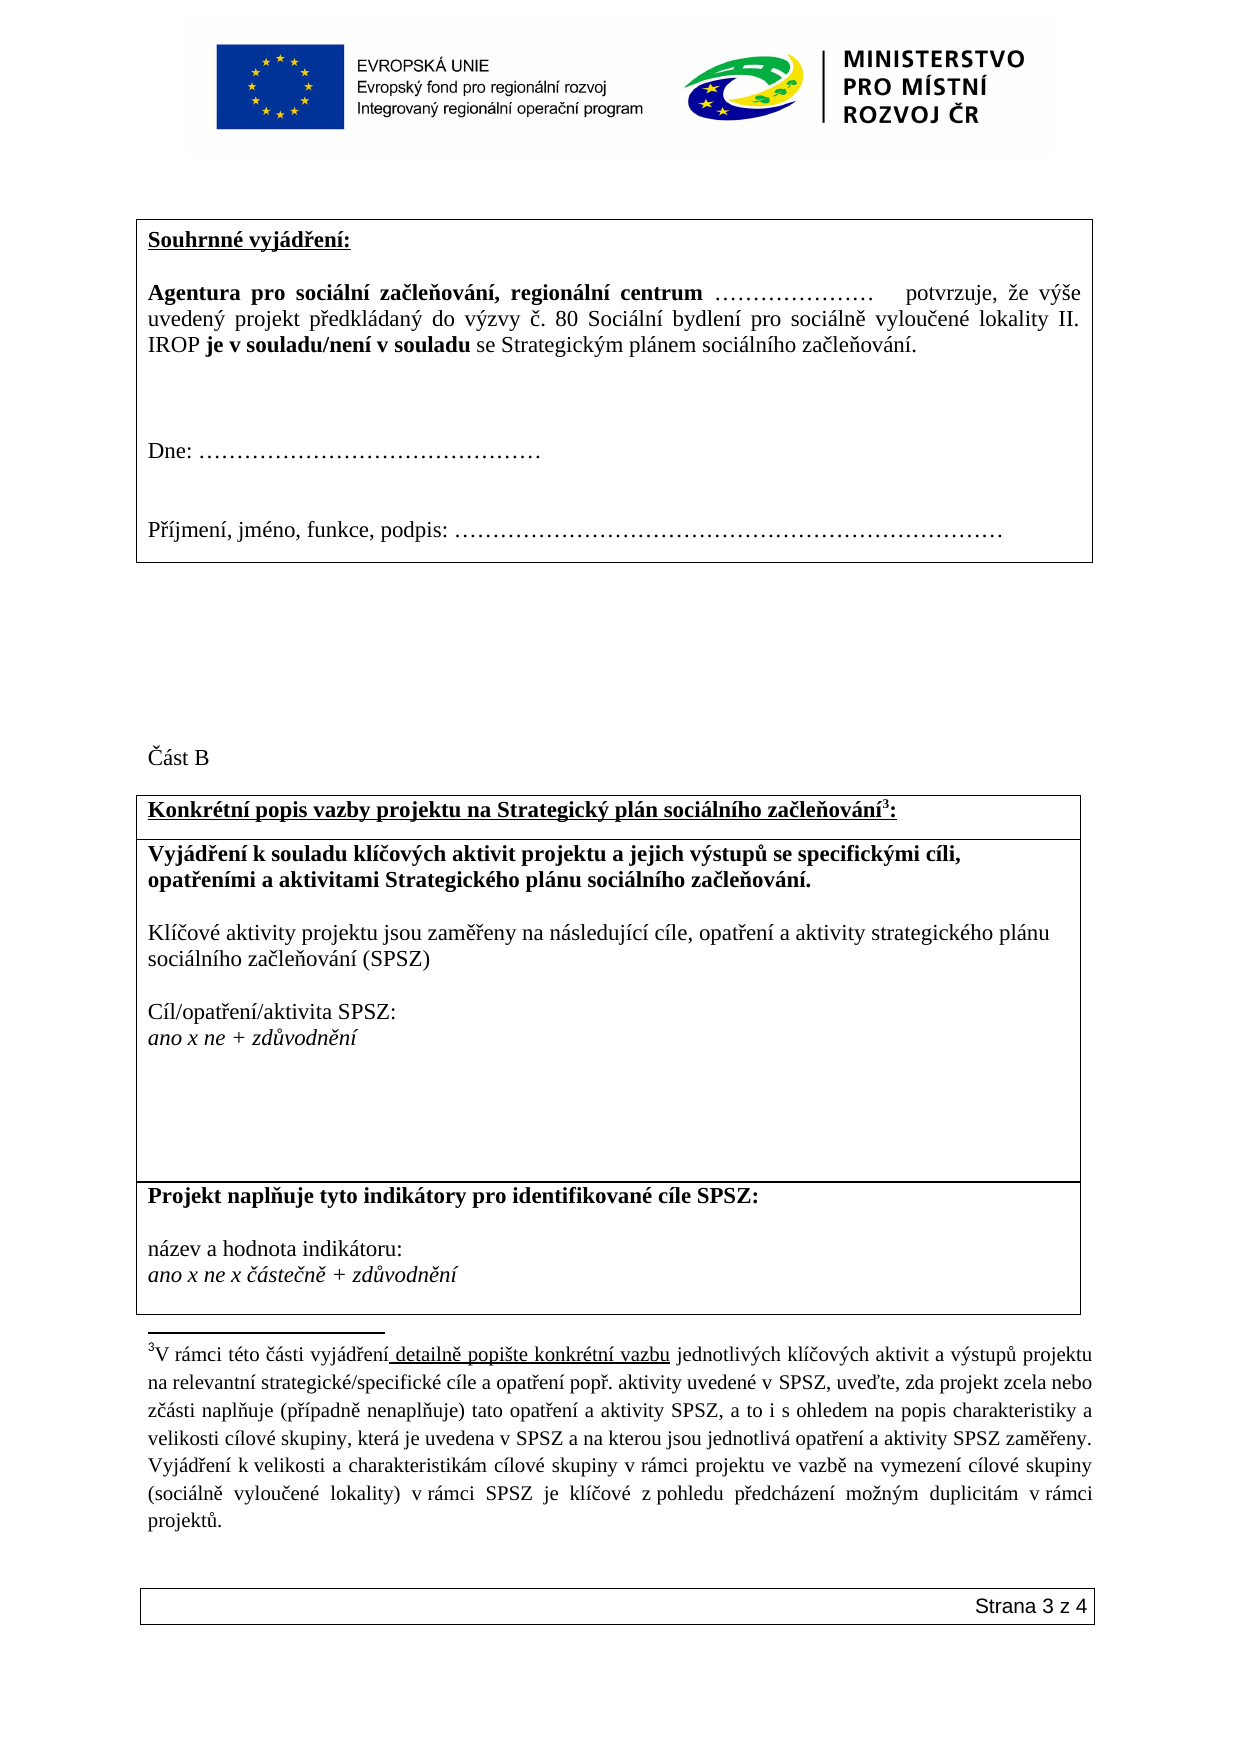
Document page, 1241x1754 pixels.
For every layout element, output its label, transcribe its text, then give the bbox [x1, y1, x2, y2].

text Část B [148, 744, 1093, 771]
table_cell Vyjádření k souladu klíčových aktivit projektu a jejich výstupů se specifickými cíli, opatřeními a aktivitami Strategického plánu sociálního začleňování. Klíčové aktivity projektu jsou zaměřeny na následující cíle, opatření a aktivity strategického plánu sociálního začleňování (SPSZ) Cíl/opatření/aktivita SPSZ: ano x ne + zdůvodnění [137, 840, 1080, 1181]
table_header Souhrnné vyjádření: Agentura pro sociální začleňování, regionální centrum ………………… potvrzuje, že výše uvedený projekt předkládaný do výzvy č. 80 Sociální bydlení pro sociálně vyloučené lokality II. IROP je v souladu/není v souladu se Strategickým plánem sociálního začleňování. Dne: ……………………………………… Příjmení, jméno, funkce, podpis: ……………………………………………………………… [137, 220, 1092, 562]
table_header Konkrétní popis vazby projektu na Strategický plán sociálního začleňování: [137, 796, 1080, 839]
picture [188, 15, 1052, 157]
